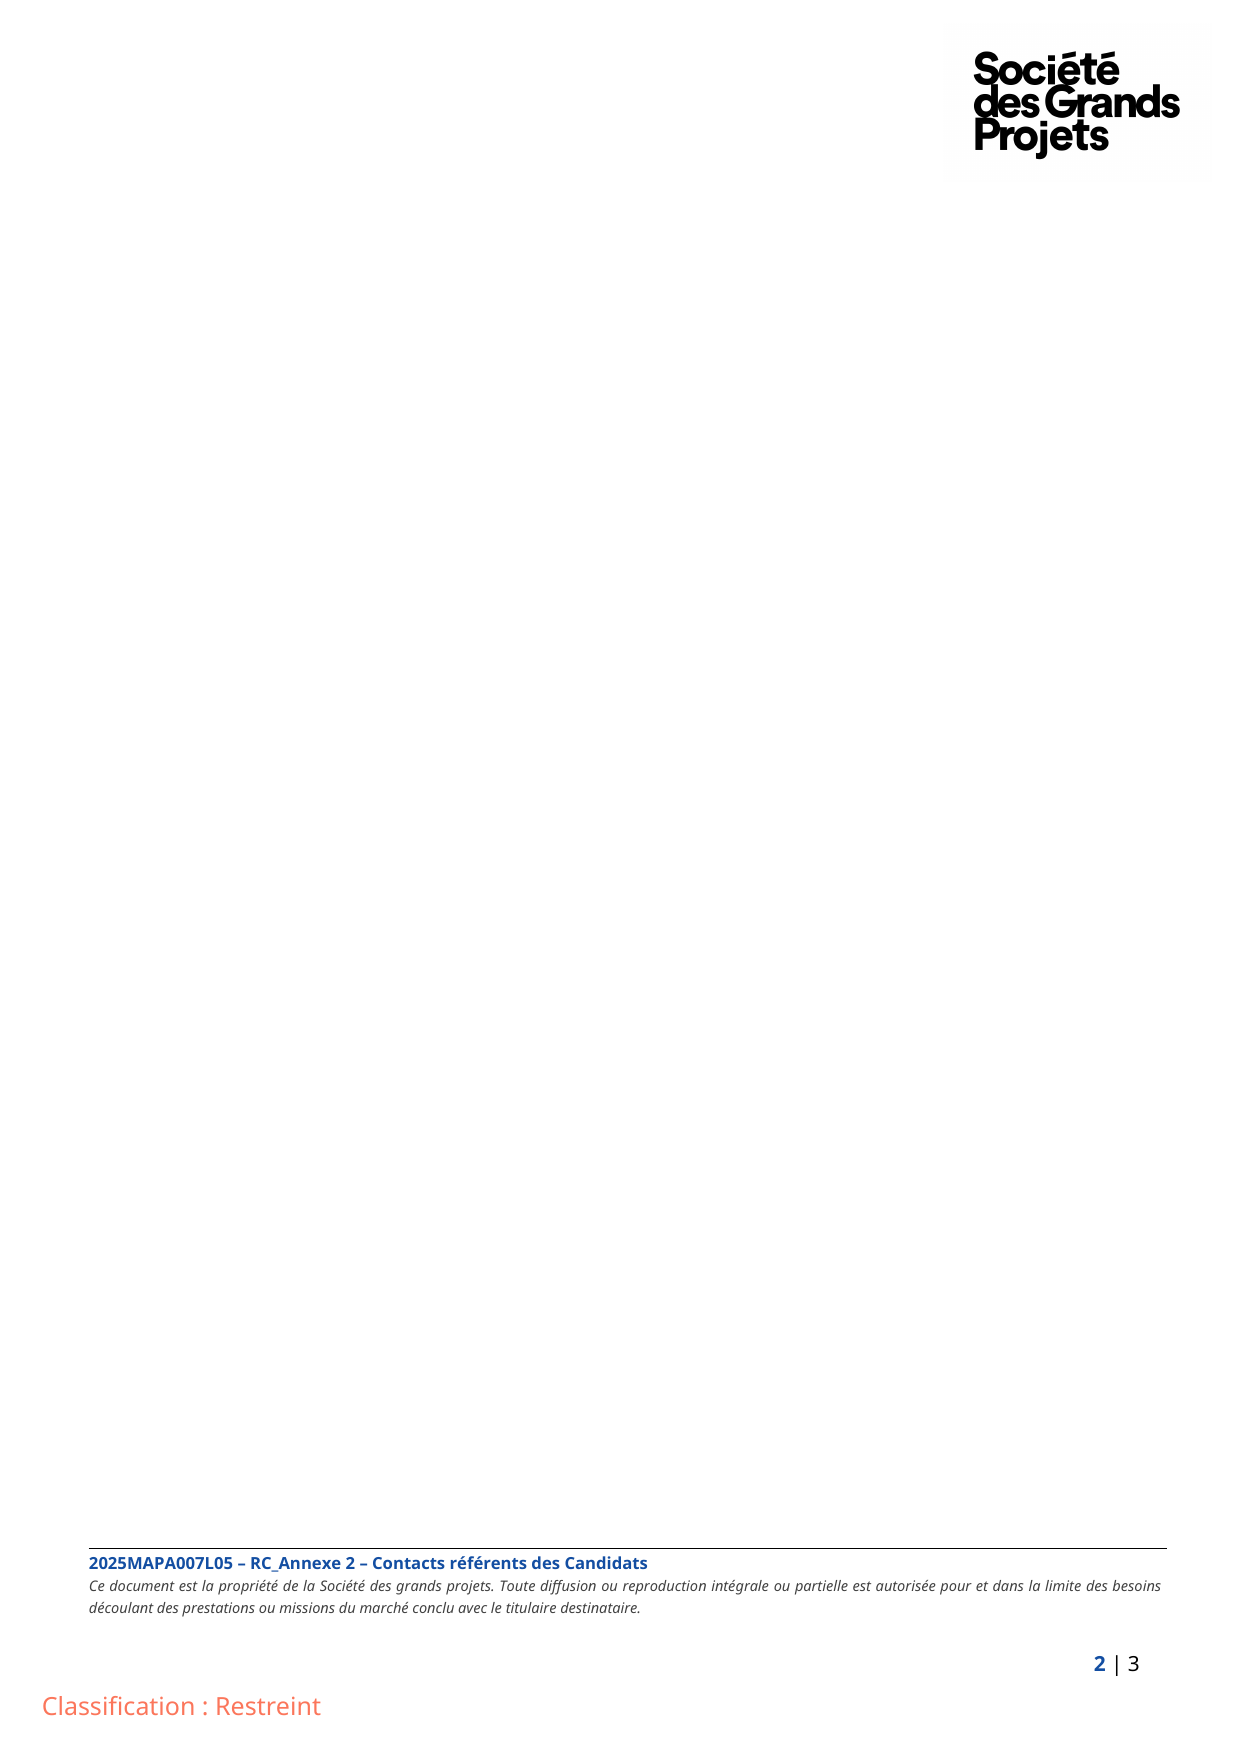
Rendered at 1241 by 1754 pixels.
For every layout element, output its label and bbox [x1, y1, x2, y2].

picture [943, 23, 1212, 182]
